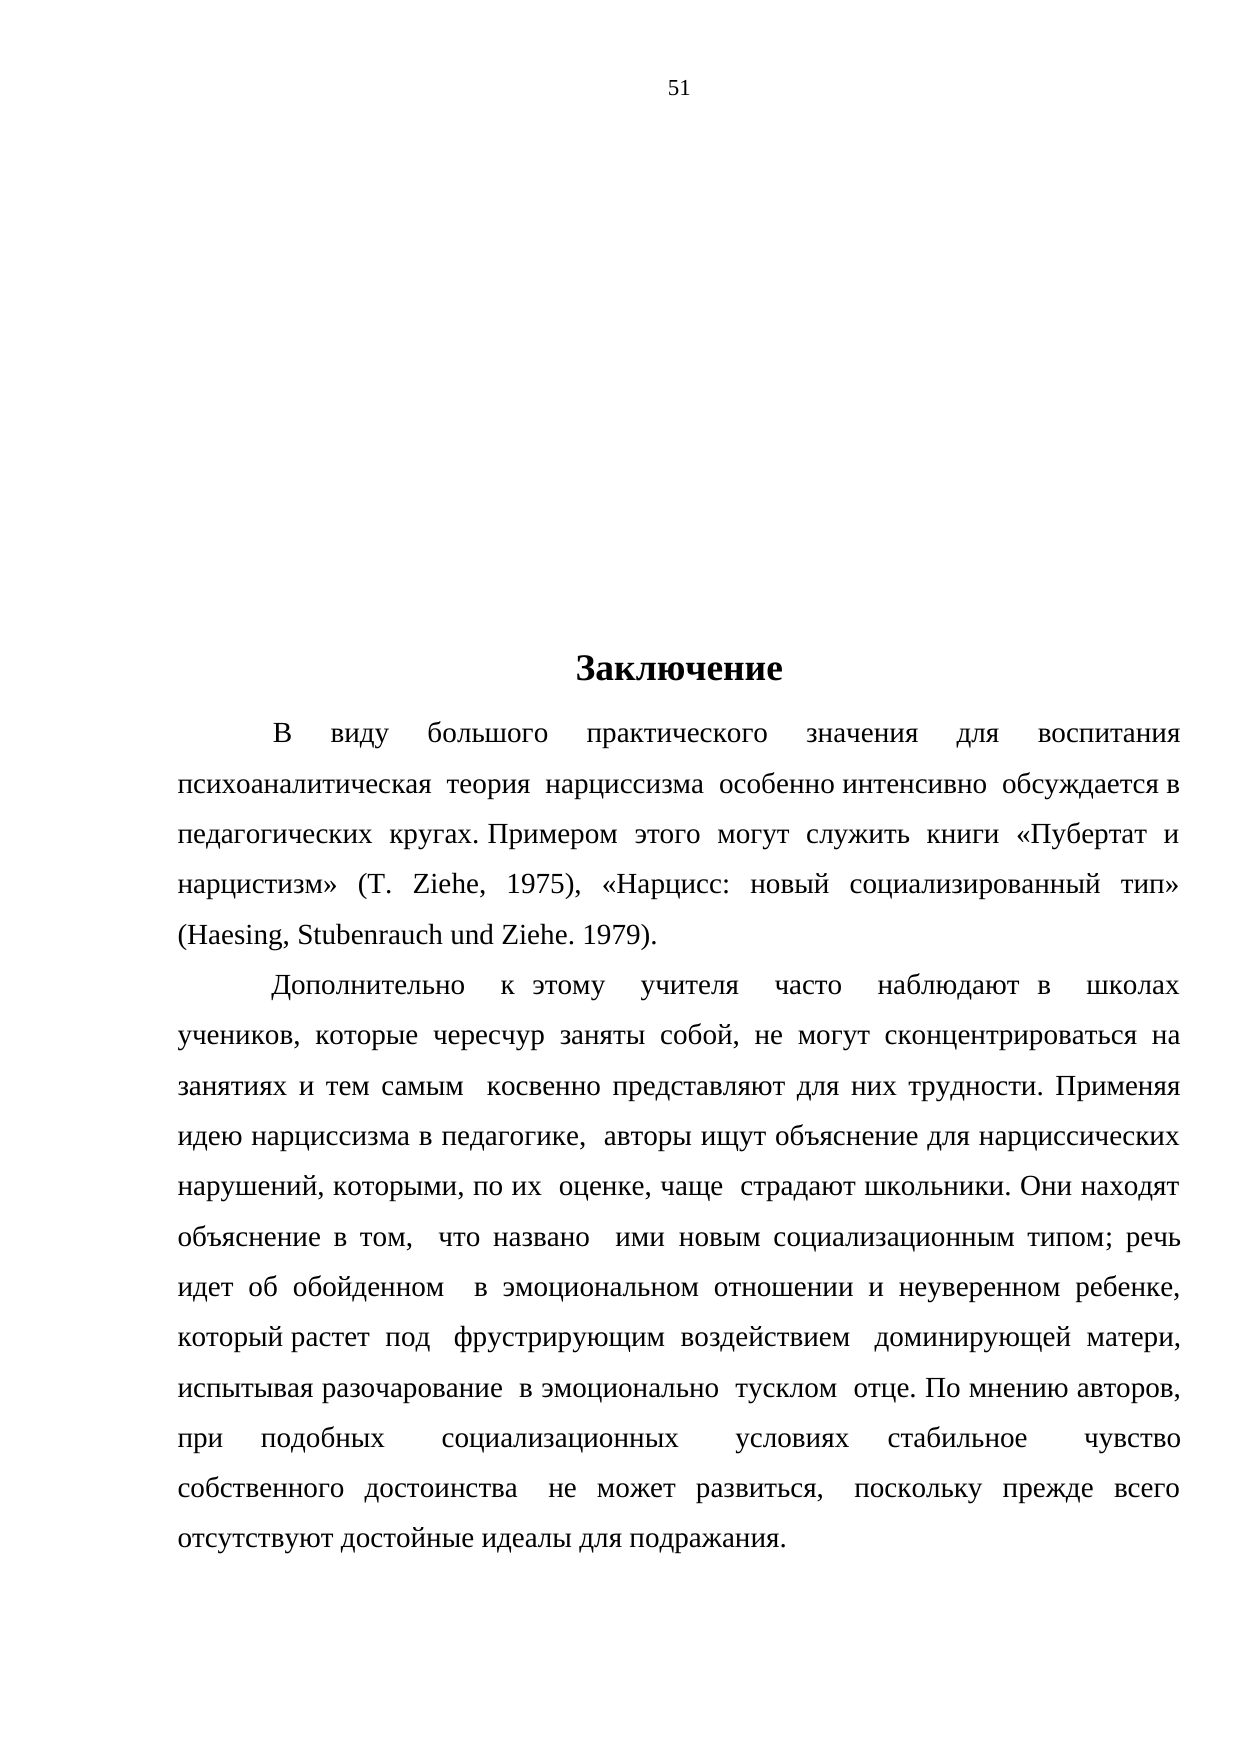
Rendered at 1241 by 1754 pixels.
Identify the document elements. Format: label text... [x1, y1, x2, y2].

text Дополнительно к этому учителя часто наблюдают в школах учеников, которые чересчур заняты собой, не могут сконцентрироваться на занятиях и тем самым косвенно представляют для них трудности. Применяя идею нарциссизма в педагогике, авторы ищут объяснение для нарциссических нарушений, которыми, по их оценке, чаще страдают школьники. Они находят объяснение в том, что названо ими новым социализационным типом; речь идет об обойденном в эмоциональном отношении и неуверенном ребенке, который растет под фрустрирующим воздействием доминирующей матери, испытывая разочарование в эмоционально тусклом отце. По мнению авторов, при подобных социализационных условиях стабильное чувство собственного достоинства не может развиться, поскольку прежде всего отсутствуют достойные идеалы для подражания. [177, 967, 1181, 1554]
text В виду большого практического значения для воспитания психоаналитическая теория нарциссизма особенно интенсивно обсуждается в педагогических кругах. Примером этого могут служить книги «Пубертат и нарцистизм» (Т. Ziehe, 1975), «Нарцисс: новый социализированный тип» (Haesing, Stubenrauch und Ziehe. 1979). [177, 716, 1181, 950]
text Заключение [177, 646, 1181, 689]
